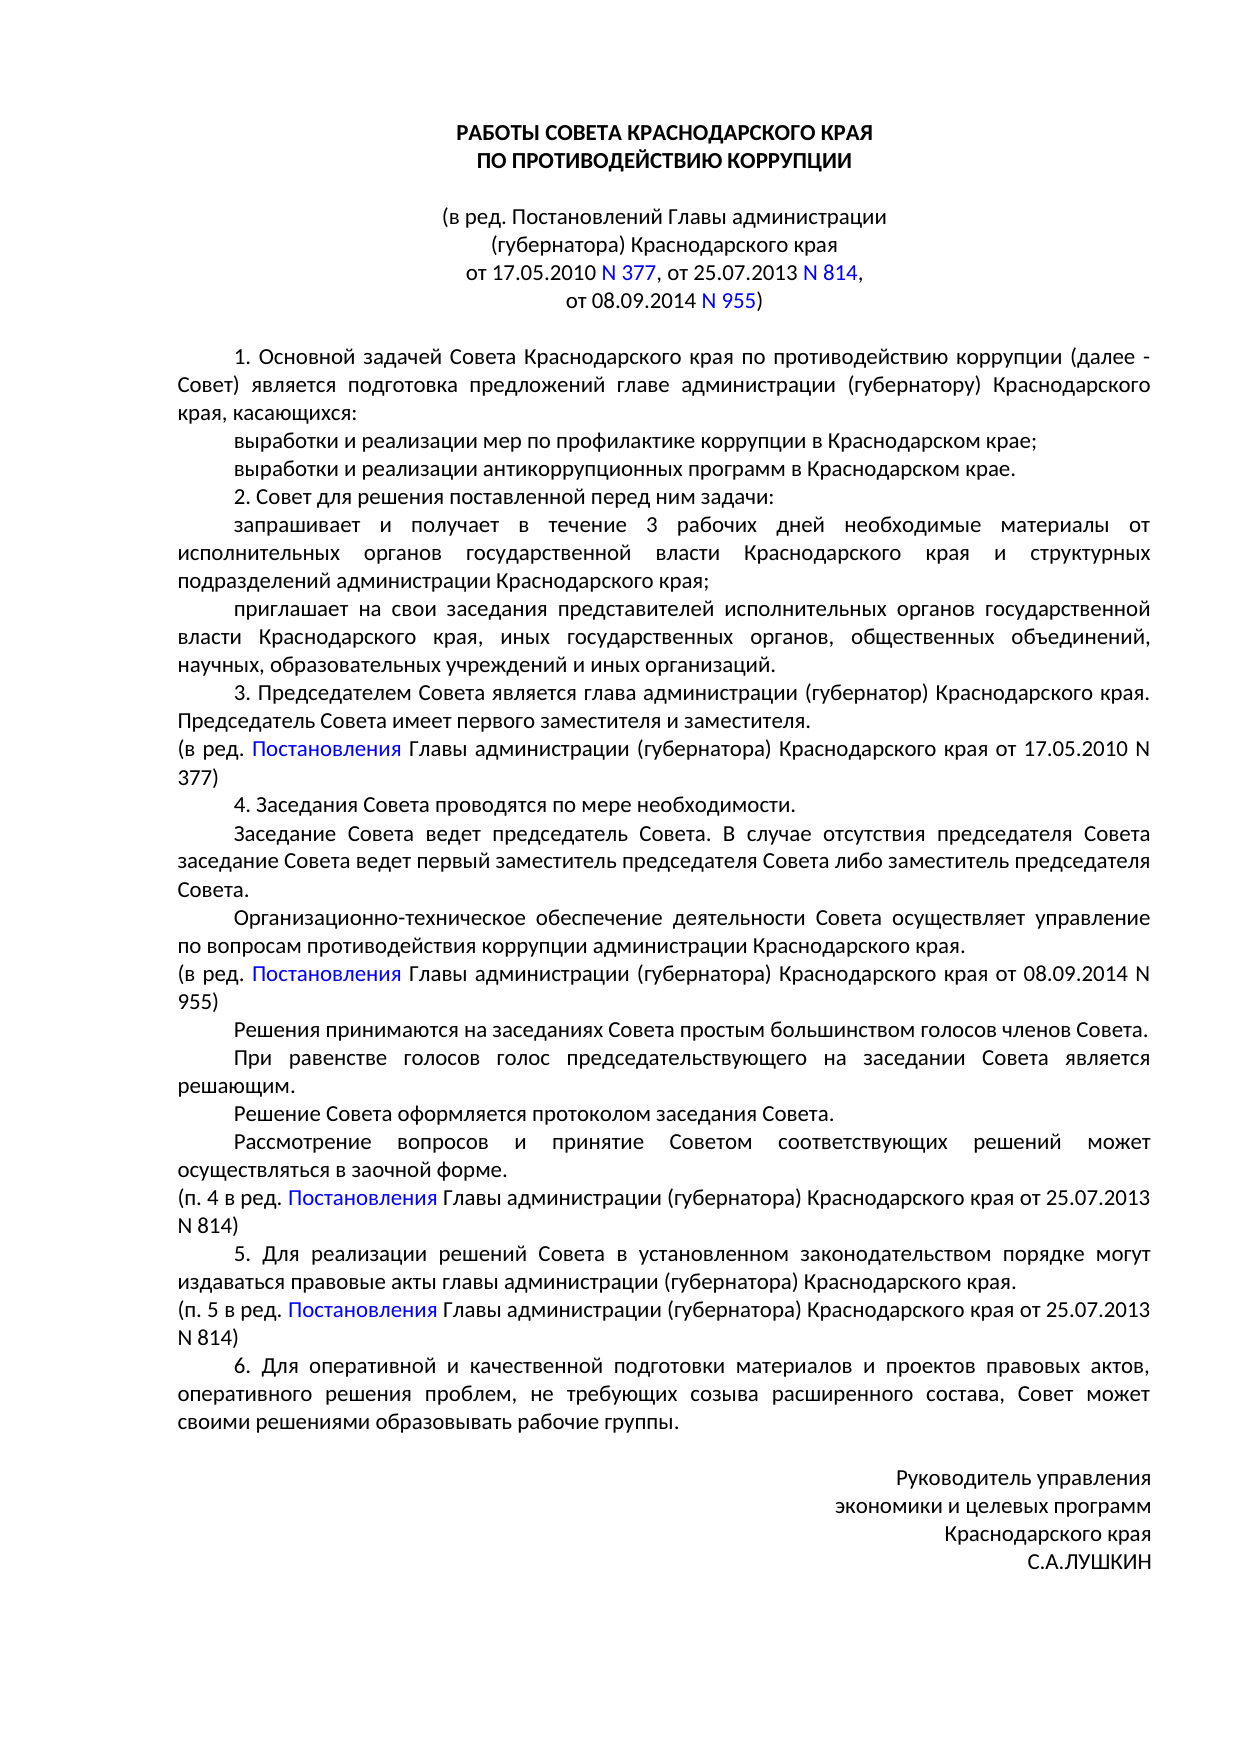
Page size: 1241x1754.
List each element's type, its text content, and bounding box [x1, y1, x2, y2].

text от 08.09.2014 N 955) [177, 286, 1152, 314]
text Рассмотрение вопросов и принятие Советом соответствующих решений может осуществляться в заочной форме. [177, 1127, 1152, 1183]
text (в ред. Постановления Главы администрации (губернатора) Краснодарского края от 08.09.2014 N 955) [177, 959, 1152, 1015]
text (п. 5 в ред. Постановления Главы администрации (губернатора) Краснодарского края от 25.07.2013 N 814) [177, 1295, 1152, 1351]
text выработки и реализации мер по профилактике коррупции в Краснодарском крае; [177, 426, 1152, 454]
text приглашает на свои заседания представителей исполнительных органов государственной власти Краснодарского края, иных государственных органов, общественных объединений, научных, образовательных учреждений и иных организаций. [177, 594, 1152, 678]
text При равенстве голосов голос председательствующего на заседании Совета является решающим. [177, 1043, 1152, 1099]
text С.А.ЛУШКИН [177, 1547, 1152, 1575]
text 3. Председателем Совета является глава администрации (губернатор) Краснодарского края. Председатель Совета имеет первого заместителя и заместителя. [177, 678, 1152, 734]
text Краснодарского края [177, 1519, 1152, 1547]
text Заседание Совета ведет председатель Совета. В случае отсутствия председателя Совета заседание Совета ведет первый заместитель председателя Совета либо заместитель председателя Совета. [177, 819, 1152, 903]
text (в ред. Постановления Главы администрации (губернатора) Краснодарского края от 17.05.2010 N 377) [177, 734, 1152, 791]
text 5. Для реализации решений Совета в установленном законодательством порядке могут издаваться правовые акты главы администрации (губернатора) Краснодарского края. [177, 1239, 1152, 1295]
text 6. Для оперативной и качественной подготовки материалов и проектов правовых актов, оперативного решения проблем, не требующих созыва расширенного состава, Совет может своими решениями образовывать рабочие группы. [177, 1351, 1152, 1435]
text Решения принимаются на заседаниях Совета простым большинством голосов членов Совета. [177, 1015, 1152, 1043]
text (п. 4 в ред. Постановления Главы администрации (губернатора) Краснодарского края от 25.07.2013 N 814) [177, 1183, 1152, 1239]
text (в ред. Постановлений Главы администрации [177, 202, 1152, 230]
text РАБОТЫ СОВЕТА КРАСНОДАРСКОГО КРАЯ [177, 118, 1152, 146]
text выработки и реализации антикоррупционных программ в Краснодарском крае. [177, 454, 1152, 482]
text ПО ПРОТИВОДЕЙСТВИЮ КОРРУПЦИИ [177, 146, 1152, 174]
text 4. Заседания Совета проводятся по мере необходимости. [177, 791, 1152, 819]
text от 17.05.2010 N 377, от 25.07.2013 N 814, [177, 258, 1152, 286]
text 2. Совет для решения поставленной перед ним задачи: [177, 482, 1152, 510]
text Руководитель управления [177, 1463, 1152, 1491]
text запрашивает и получает в течение 3 рабочих дней необходимые материалы от исполнительных органов государственной власти Краснодарского края и структурных подразделений администрации Краснодарского края; [177, 510, 1152, 594]
text экономики и целевых программ [177, 1491, 1152, 1519]
text Организационно-техническое обеспечение деятельности Совета осуществляет управление по вопросам противодействия коррупции администрации Краснодарского края. [177, 903, 1152, 959]
text (губернатора) Краснодарского края [177, 230, 1152, 258]
text 1. Основной задачей Совета Краснодарского края по противодействию коррупции (далее - Совет) является подготовка предложений главе администрации (губернатору) Краснодарского края, касающихся: [177, 342, 1152, 426]
text Решение Совета оформляется протоколом заседания Совета. [177, 1099, 1152, 1127]
